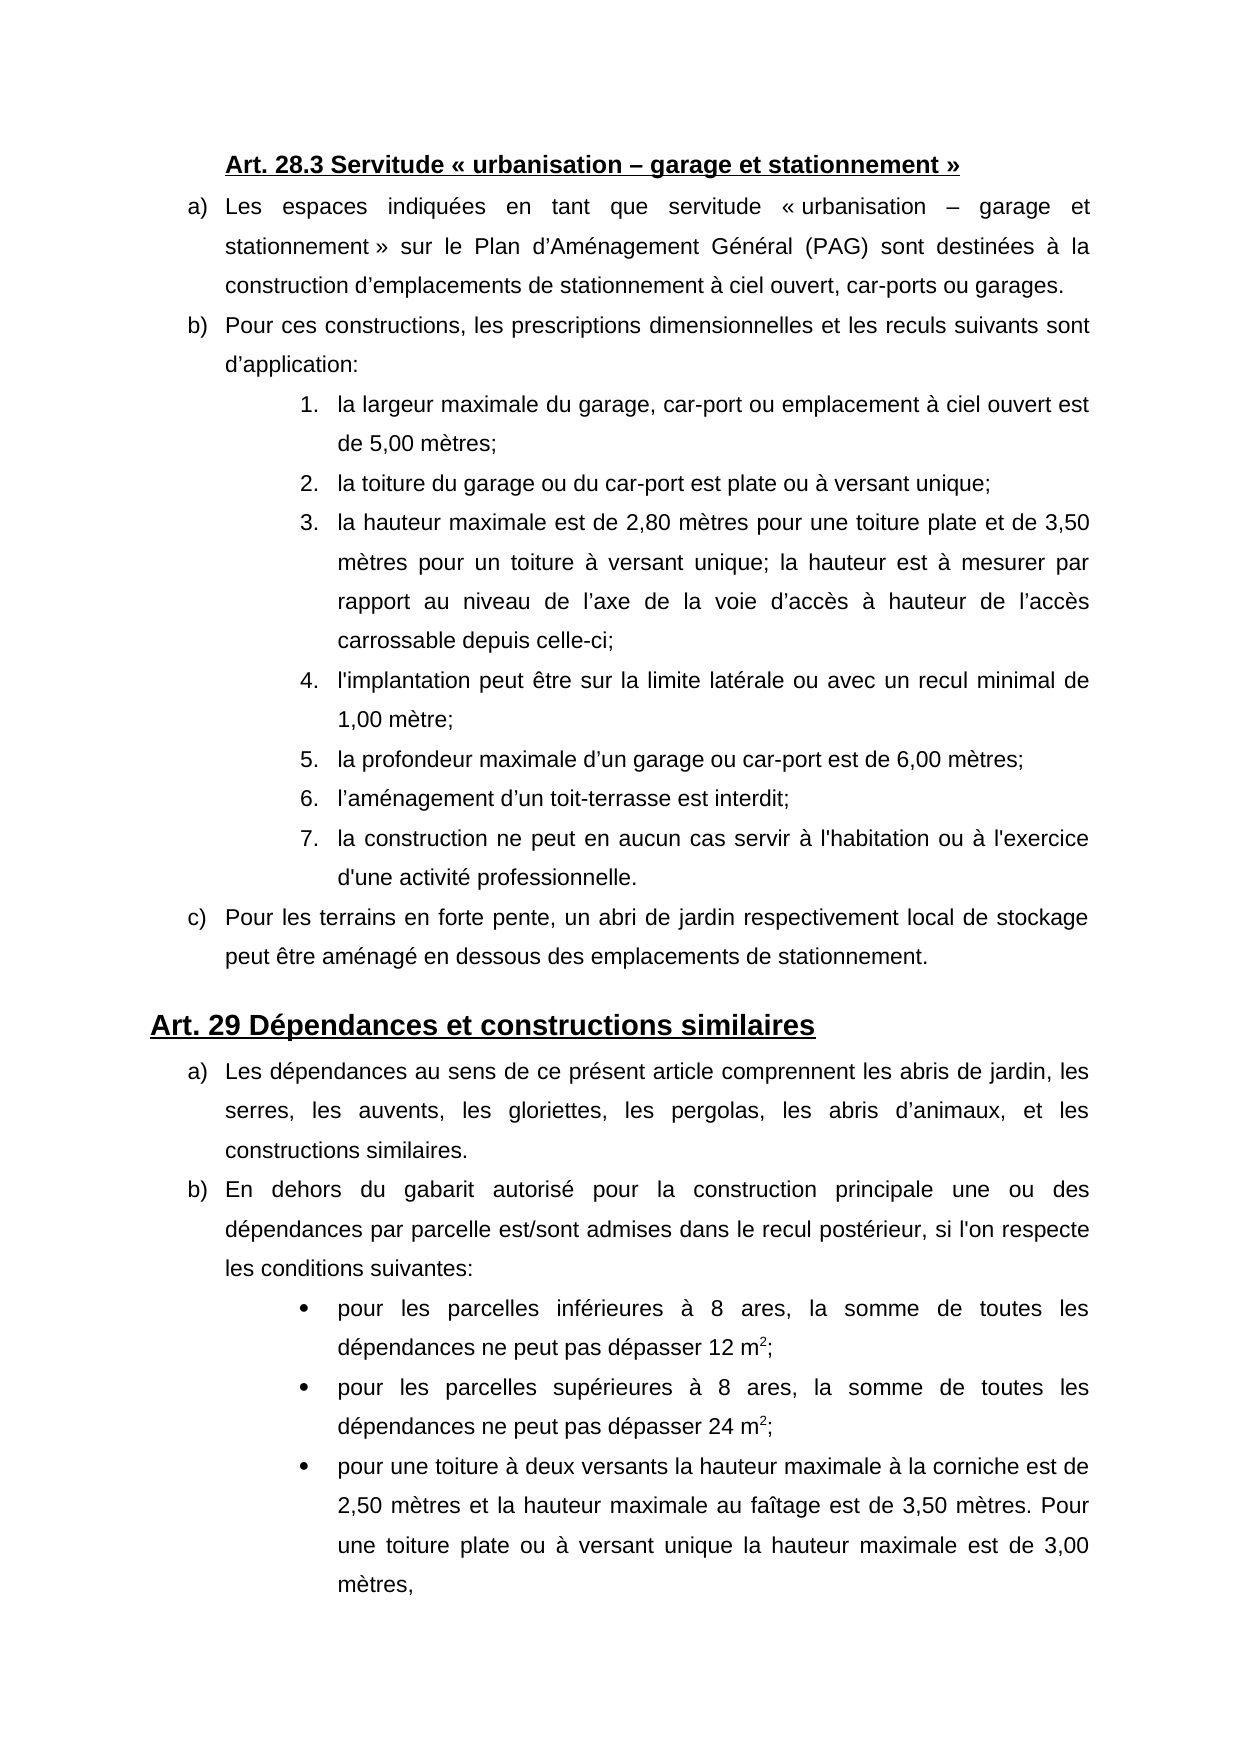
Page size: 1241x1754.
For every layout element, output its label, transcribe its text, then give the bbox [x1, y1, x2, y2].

subtitle Art. 29 Dépendances et constructions similaires [150, 1008, 1090, 1041]
list pour une toiture à deux versants la hauteur maximale à la corniche est de 2,50 mètres et la hauteur maximale au faîtage est de 3,50 mètres. Pour une toiture plate ou à versant unique la hauteur maximale est de 3,00 mètres, [300, 1453, 1090, 1598]
list Les espaces indiquées en tant que servitude « urbanisation – garage et stationnement » sur le Plan d’Aménagement Général (PAG) sont destinées à la construction d’emplacements de stationnement à ciel ouvert, car-ports ou garages. [187, 193, 1090, 298]
list l’aménagement d’un toit-terrasse est interdit; [300, 785, 1090, 812]
list la toiture du garage ou du car-port est plate ou à versant unique; [300, 469, 1090, 496]
list Pour ces constructions, les prescriptions dimensionnelles et les reculs suivants sont d’application: [187, 312, 1090, 377]
list pour les parcelles inférieures à 8 ares, la somme de toutes les dépendances ne peut pas dépasser 12 m2; [300, 1295, 1090, 1361]
list l'implantation peut être sur la limite latérale ou avec un recul minimal de 1,00 mètre; [300, 667, 1090, 733]
list la construction ne peut en aucun cas servir à l'habitation ou à l'exercice d'une activité professionnelle. [300, 825, 1090, 891]
list Les dépendances au sens de ce présent article comprennent les abris de jardin, les serres, les auvents, les gloriettes, les pergolas, les abris d’animaux, et les constructions similaires. [187, 1058, 1090, 1163]
list la profondeur maximale d’un garage ou car-port est de 6,00 mètres; [300, 746, 1090, 772]
list pour les parcelles supérieures à 8 ares, la somme de toutes les dépendances ne peut pas dépasser 24 m2; [300, 1374, 1090, 1440]
list la hauteur maximale est de 2,80 mètres pour une toiture plate et de 3,50 mètres pour un toiture à versant unique; la hauteur est à mesurer par rapport au niveau de l’axe de la voie d’accès à hauteur de l’accès carrossable depuis celle-ci; [300, 509, 1090, 654]
list En dehors du gabarit autorisé pour la construction principale une ou des dépendances par parcelle est/sont admises dans le recul postérieur, si l'on respecte les conditions suivantes: [187, 1176, 1090, 1282]
list la largeur maximale du garage, car-port ou emplacement à ciel ouvert est de 5,00 mètres; [300, 391, 1090, 456]
list Pour les terrains en forte pente, un abri de jardin respectivement local de stockage peut être aménagé en dessous des emplacements de stationnement. [187, 904, 1090, 969]
subtitle Art. 28.3 Servitude « urbanisation – garage et stationnement » [225, 150, 1090, 179]
